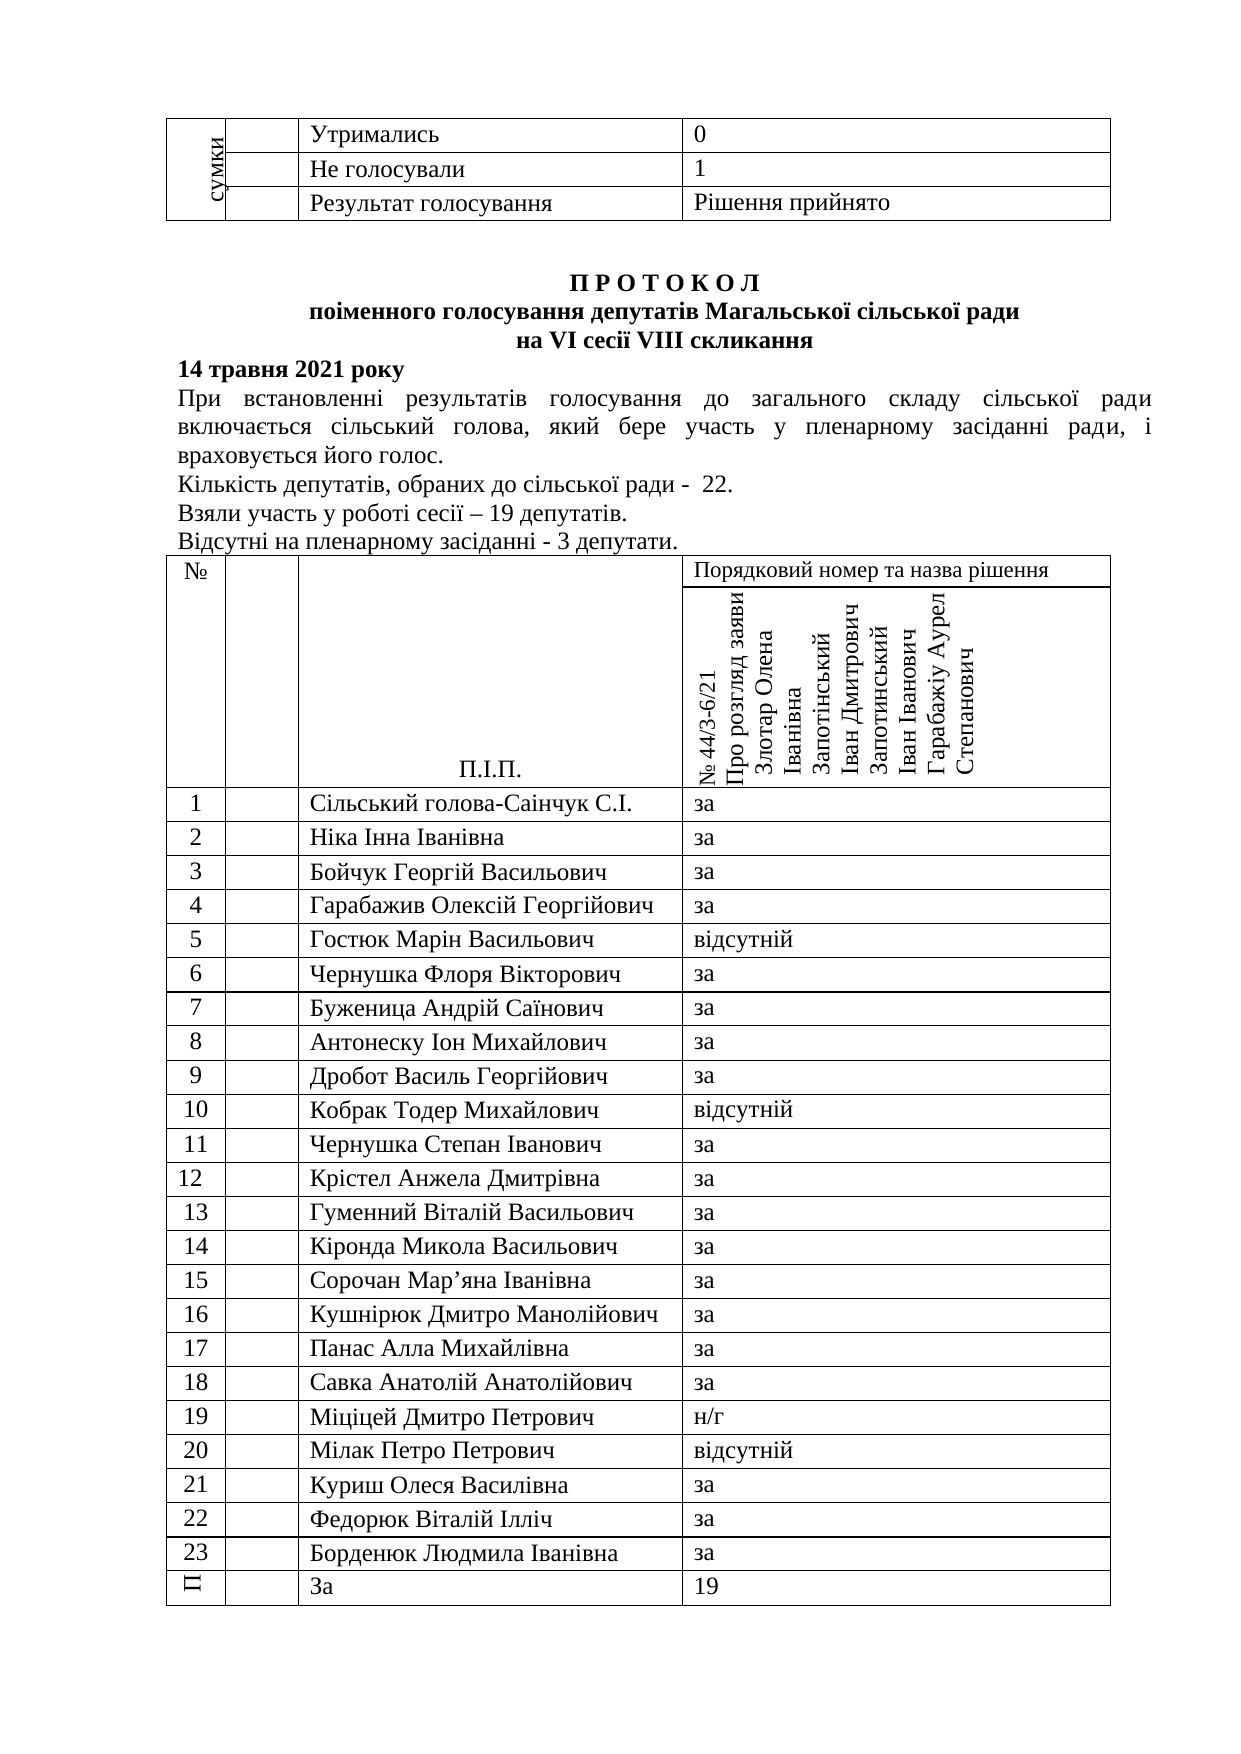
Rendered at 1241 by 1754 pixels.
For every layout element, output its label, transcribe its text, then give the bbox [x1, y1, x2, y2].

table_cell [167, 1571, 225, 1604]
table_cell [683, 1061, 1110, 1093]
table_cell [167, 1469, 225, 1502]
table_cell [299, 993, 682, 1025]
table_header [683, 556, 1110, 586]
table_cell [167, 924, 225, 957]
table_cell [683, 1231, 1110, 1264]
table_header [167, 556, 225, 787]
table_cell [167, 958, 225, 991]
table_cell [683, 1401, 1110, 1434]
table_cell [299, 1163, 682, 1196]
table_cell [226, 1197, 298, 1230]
text поіменного голосування депутатів Магальської сільської ради [177, 296, 1152, 325]
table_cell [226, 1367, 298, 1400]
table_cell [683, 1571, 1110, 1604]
text Кількість депутатів, обраних до сільської ради - 22. [177, 469, 1152, 498]
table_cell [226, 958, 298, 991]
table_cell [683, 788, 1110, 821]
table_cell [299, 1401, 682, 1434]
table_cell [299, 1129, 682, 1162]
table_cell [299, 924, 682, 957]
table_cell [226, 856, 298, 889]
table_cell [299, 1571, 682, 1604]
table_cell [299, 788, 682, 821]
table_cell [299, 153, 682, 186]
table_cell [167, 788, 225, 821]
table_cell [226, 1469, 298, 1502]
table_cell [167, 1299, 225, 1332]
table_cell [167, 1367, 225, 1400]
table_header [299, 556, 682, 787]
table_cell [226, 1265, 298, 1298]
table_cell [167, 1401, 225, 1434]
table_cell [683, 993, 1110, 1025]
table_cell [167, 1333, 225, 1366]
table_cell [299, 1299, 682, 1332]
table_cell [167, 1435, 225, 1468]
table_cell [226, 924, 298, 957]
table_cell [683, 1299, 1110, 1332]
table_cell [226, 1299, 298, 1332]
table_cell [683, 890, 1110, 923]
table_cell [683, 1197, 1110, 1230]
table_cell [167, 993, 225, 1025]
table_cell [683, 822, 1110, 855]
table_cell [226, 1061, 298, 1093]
text Взяли участь у роботі сесії – 19 депутатів. [177, 498, 1152, 526]
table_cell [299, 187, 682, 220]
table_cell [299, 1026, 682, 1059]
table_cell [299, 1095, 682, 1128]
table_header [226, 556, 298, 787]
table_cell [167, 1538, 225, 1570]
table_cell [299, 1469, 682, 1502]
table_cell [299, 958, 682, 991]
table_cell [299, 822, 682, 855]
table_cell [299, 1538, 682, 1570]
text Відсутні на пленарному засіданні - 3 депутати. [177, 526, 1152, 555]
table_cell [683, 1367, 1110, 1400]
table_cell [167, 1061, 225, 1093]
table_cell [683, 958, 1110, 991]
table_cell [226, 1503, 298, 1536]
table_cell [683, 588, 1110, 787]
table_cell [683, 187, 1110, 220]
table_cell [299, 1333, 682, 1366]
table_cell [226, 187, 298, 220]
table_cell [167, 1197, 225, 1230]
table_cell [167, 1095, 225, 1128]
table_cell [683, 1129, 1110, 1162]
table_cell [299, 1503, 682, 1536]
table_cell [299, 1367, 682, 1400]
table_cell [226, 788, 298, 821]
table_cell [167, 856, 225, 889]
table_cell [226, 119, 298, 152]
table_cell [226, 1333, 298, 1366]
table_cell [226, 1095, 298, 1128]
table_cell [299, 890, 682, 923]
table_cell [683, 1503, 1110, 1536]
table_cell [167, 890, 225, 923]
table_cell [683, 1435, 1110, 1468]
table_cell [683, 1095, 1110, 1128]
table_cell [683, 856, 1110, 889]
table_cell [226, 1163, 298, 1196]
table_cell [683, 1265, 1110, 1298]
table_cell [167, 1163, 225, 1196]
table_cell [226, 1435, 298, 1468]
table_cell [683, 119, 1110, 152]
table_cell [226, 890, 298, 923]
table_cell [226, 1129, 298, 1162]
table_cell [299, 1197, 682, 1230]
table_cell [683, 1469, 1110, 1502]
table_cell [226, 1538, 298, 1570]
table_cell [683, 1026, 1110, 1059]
text 14 травня 2021 року [177, 354, 1152, 383]
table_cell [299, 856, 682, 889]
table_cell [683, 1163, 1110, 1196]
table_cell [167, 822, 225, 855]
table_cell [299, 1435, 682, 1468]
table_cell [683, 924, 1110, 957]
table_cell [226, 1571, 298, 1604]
text При встановленні результатів голосування до загального складу сільської ради включається сільський голова, який бере участь у пленарному засіданні ради, і враховується його голос. [177, 383, 1152, 469]
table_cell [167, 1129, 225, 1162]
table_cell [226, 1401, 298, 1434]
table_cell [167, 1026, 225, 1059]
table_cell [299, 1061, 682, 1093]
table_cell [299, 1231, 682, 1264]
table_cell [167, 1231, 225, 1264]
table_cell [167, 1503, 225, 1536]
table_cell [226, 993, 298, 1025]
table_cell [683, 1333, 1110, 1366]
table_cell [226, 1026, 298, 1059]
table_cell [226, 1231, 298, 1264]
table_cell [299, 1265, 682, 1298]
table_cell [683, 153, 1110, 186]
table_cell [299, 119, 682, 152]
text на VІ сесії VІІI скликання [177, 325, 1152, 354]
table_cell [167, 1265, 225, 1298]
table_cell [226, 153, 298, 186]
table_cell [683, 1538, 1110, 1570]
text П Р О Т О К О Л [177, 268, 1152, 296]
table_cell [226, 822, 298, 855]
